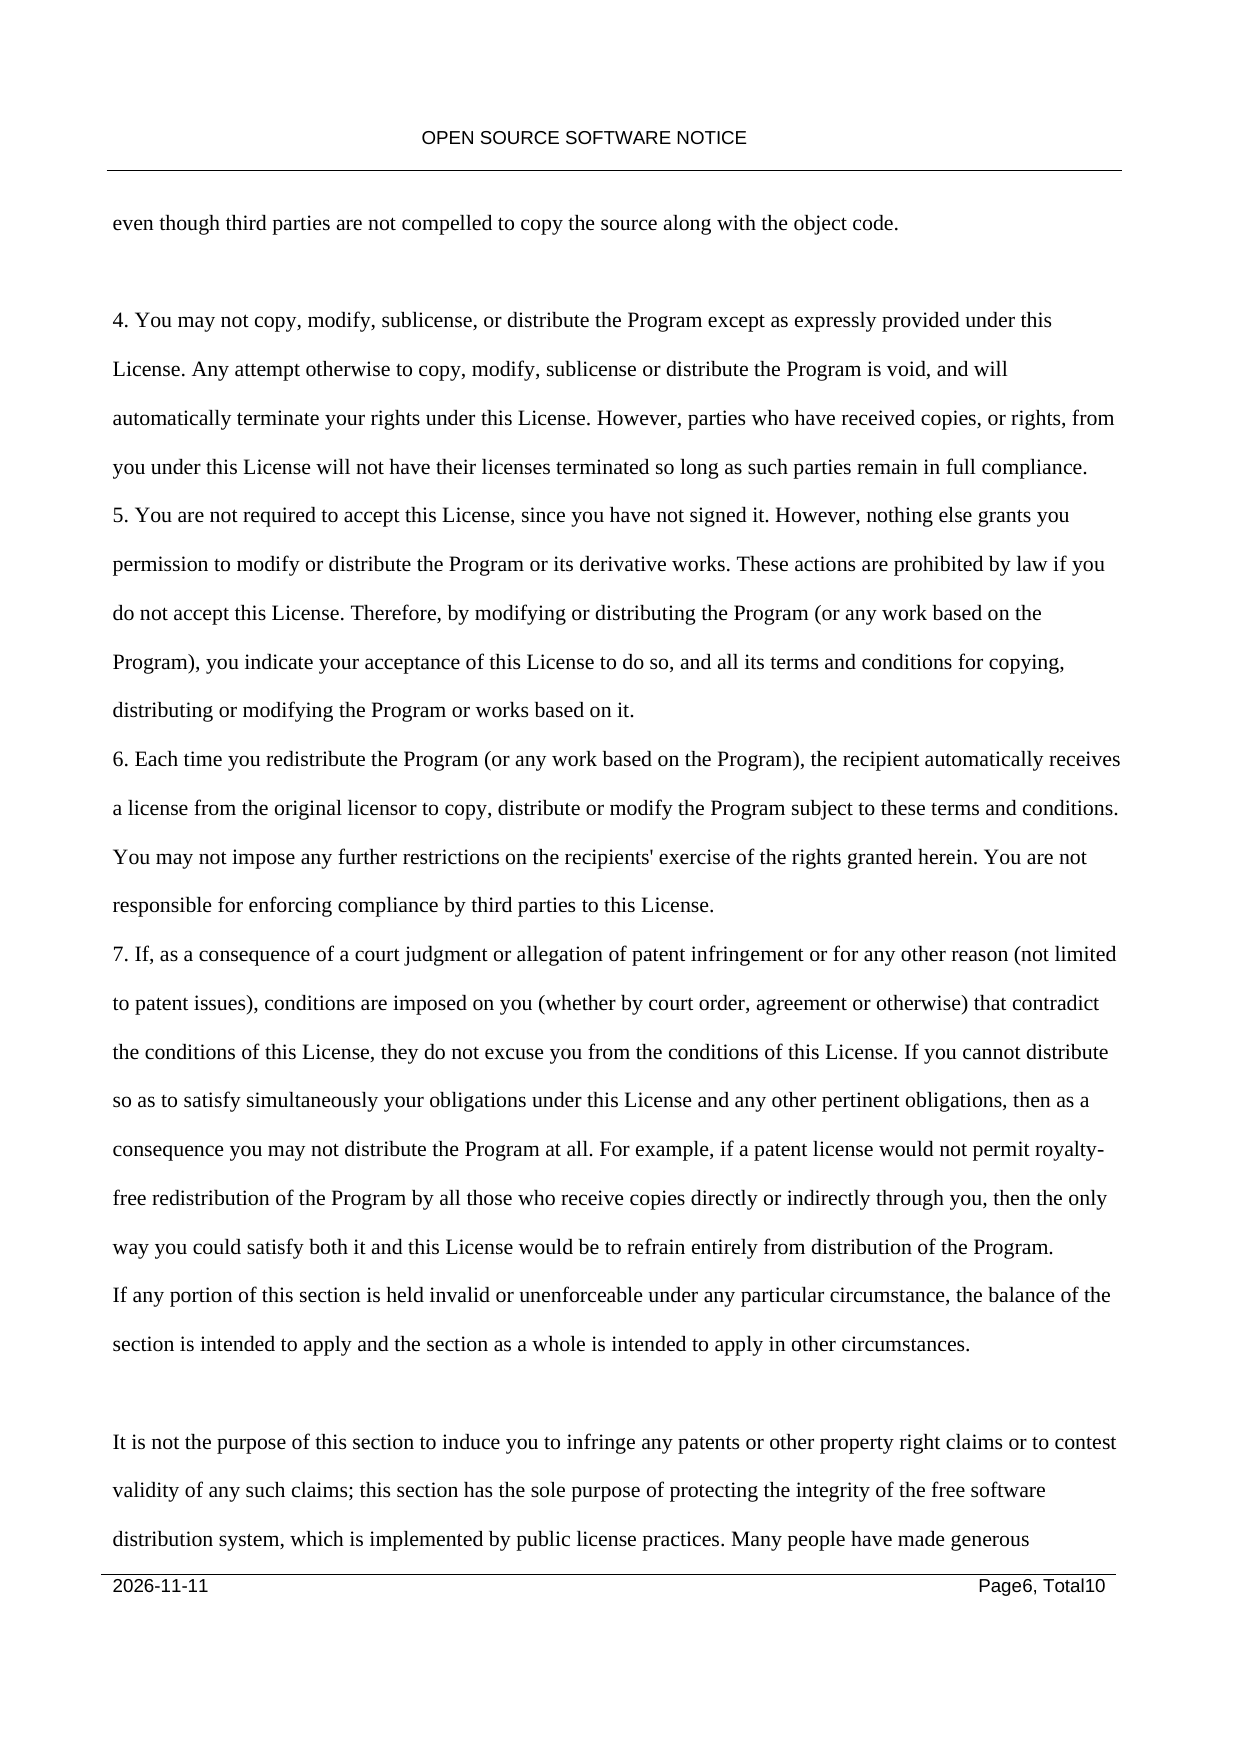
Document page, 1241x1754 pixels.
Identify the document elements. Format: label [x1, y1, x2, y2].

text [112, 206, 1128, 1555]
